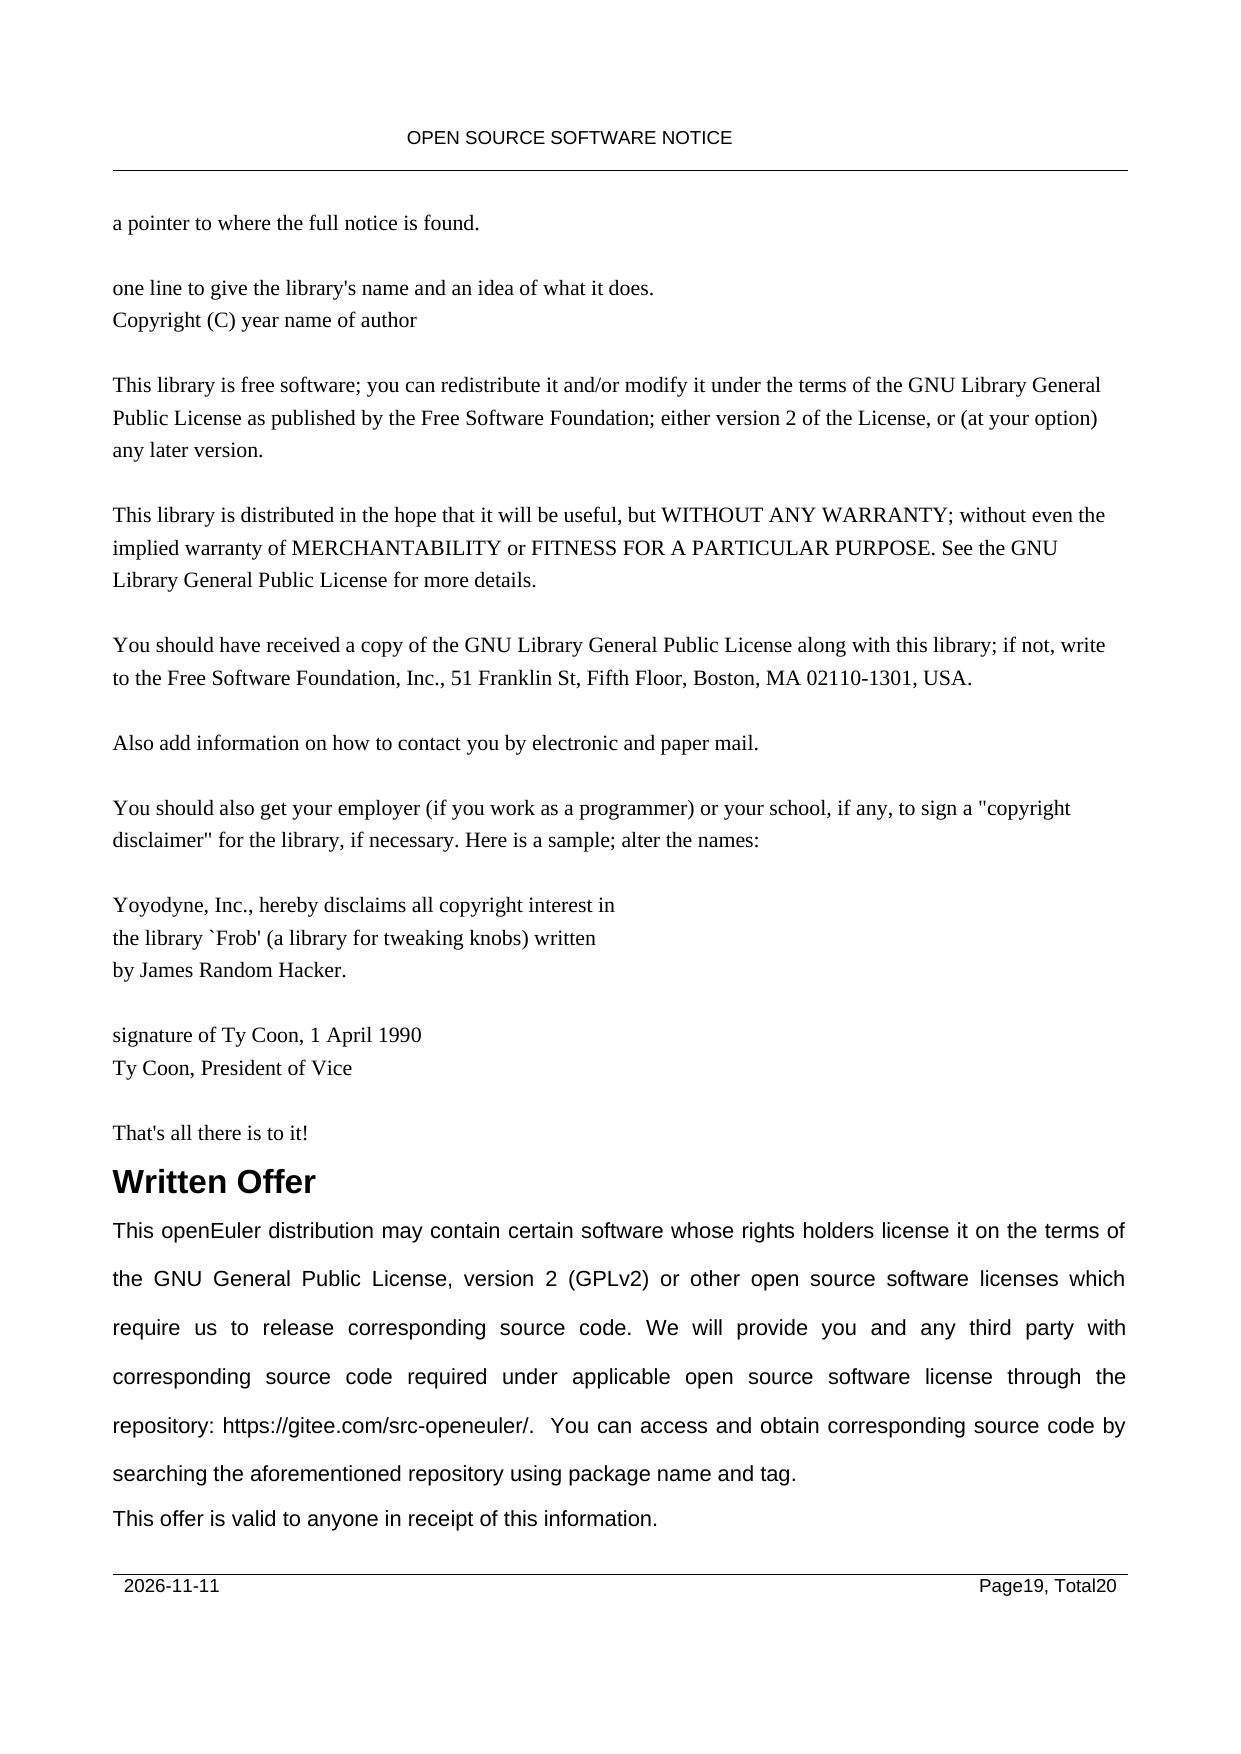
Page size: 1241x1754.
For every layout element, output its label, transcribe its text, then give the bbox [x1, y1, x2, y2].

text This offer is valid to anyone in receipt of this information. [112, 1503, 1128, 1535]
text Written Offer [112, 1149, 1128, 1214]
text This openEuler distribution may contain certain software whose rights holders license it on the terms of the GNU General Public License, version 2 (GPLv2) or other open source software licenses which require us to release corresponding source code. We will provide you and any third party with corresponding source code required under applicable open source software license through the repository: https://gitee.com/src-openeuler/. You can access and obtain corresponding source code by searching the aforementioned repository using package name and tag. [112, 1214, 1128, 1490]
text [112, 206, 1128, 1149]
